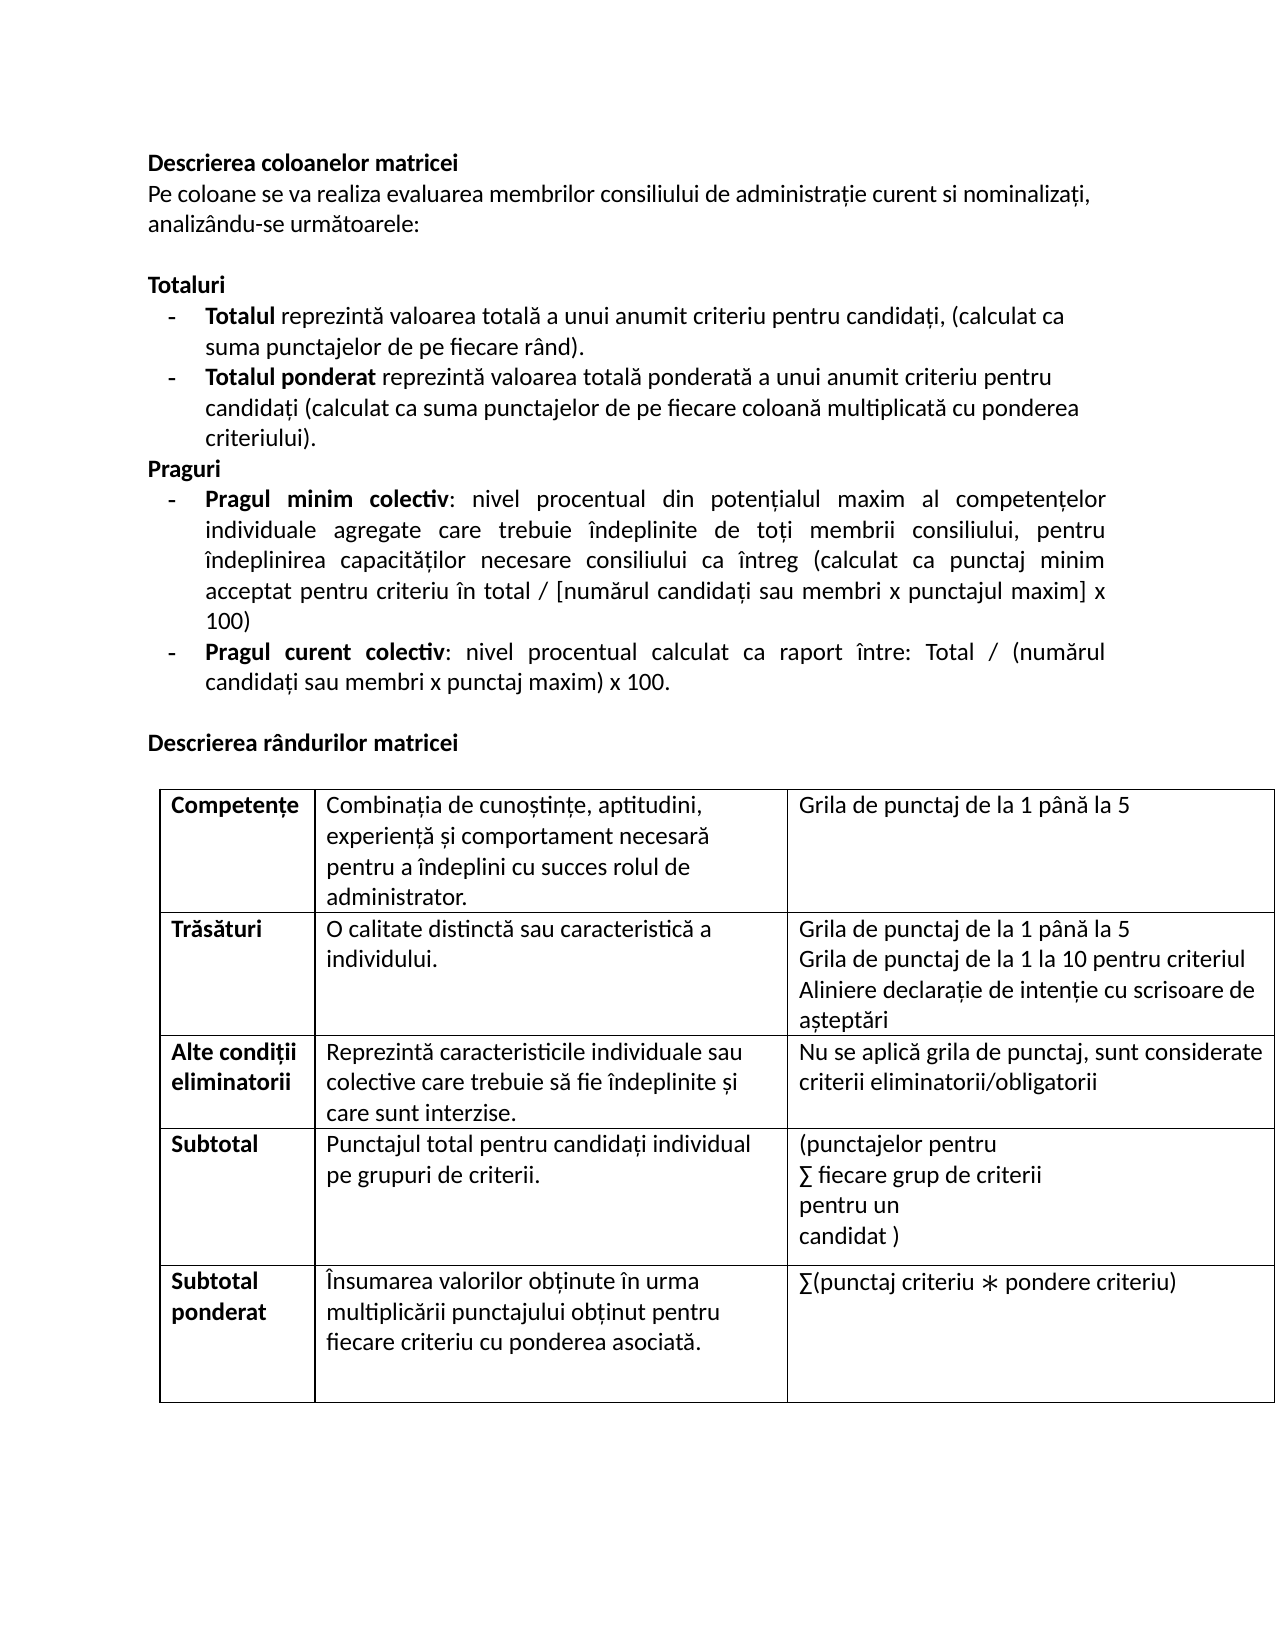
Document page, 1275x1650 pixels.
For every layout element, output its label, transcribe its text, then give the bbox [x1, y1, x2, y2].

table_cell Subtotal ponderat [161, 1266, 314, 1402]
text Totaluri [148, 270, 1127, 300]
table_header Combinația de cunoștințe, aptitudini, experiență și comportament necesară pentru a îndeplini cu succes rolul de administrator. [316, 790, 787, 912]
table_cell Subtotal [161, 1129, 314, 1264]
list Totalul reprezintă valoarea totală a unui anumit criteriu pentru candidați, (calculat ca suma punctajelor de pe fiecare rând). [168, 300, 1106, 361]
table_cell O calitate distinctă sau caracteristică a individului. [316, 913, 787, 1035]
table_cell Trăsături [161, 913, 314, 1035]
table_cell ∑(punctaj criteriu ∗ pondere criteriu) [788, 1266, 1274, 1402]
table_cell Însumarea valorilor obținute în urma multiplicării punctajului obținut pentru fiecare criteriu cu ponderea asociată. [316, 1266, 787, 1402]
table_header Competențe [161, 790, 314, 912]
table_cell Nu se aplică grila de punctaj, sunt considerate criterii eliminatorii/obligatorii [788, 1036, 1274, 1127]
list Totalul ponderat reprezintă valoarea totală ponderată a unui anumit criteriu pentru candidați (calculat ca suma punctajelor de pe fiecare coloană multiplicată cu ponderea criteriului). [168, 361, 1106, 453]
text Pe coloane se va realiza evaluarea membrilor consiliului de administrație curent si nominalizați, analizându-se următoarele: [148, 178, 1127, 239]
table_cell Reprezintă caracteristicile individuale sau colective care trebuie să fie îndeplinite și care sunt interzise. [316, 1036, 787, 1127]
text Descrierea coloanelor matricei [148, 148, 1127, 178]
text Praguri [148, 453, 1127, 483]
table_cell Grila de punctaj de la 1 până la 5 Grila de punctaj de la 1 la 10 pentru criteriul Aliniere declarație de intenție cu scrisoare de așteptări [788, 913, 1274, 1035]
list Pragul curent colectiv: nivel procentual calculat ca raport între: Total / (numărul candidaţi sau membri x punctaj maxim) x 100. [168, 636, 1106, 697]
table_cell Punctajul total pentru candidați individual pe grupuri de criterii. [316, 1129, 787, 1264]
text Descrierea rândurilor matricei [148, 727, 1127, 758]
table_cell (punctajelor pentru ∑ fiecare grup de criterii pentru un candidat ) [788, 1129, 1274, 1264]
table_cell Alte condiții eliminatorii [161, 1036, 314, 1127]
table_header Grila de punctaj de la 1 până la 5 [788, 790, 1274, 912]
list Pragul minim colectiv: nivel procentual din potenţialul maxim al competenţelor individuale agregate care trebuie îndeplinite de toţi membrii consiliului, pentru îndeplinirea capacităţilor necesare consiliului ca întreg (calculat ca punctaj minim acceptat pentru criteriu în total / [numărul candidaţi sau membri x punctajul maxim] x 100) [168, 483, 1106, 636]
